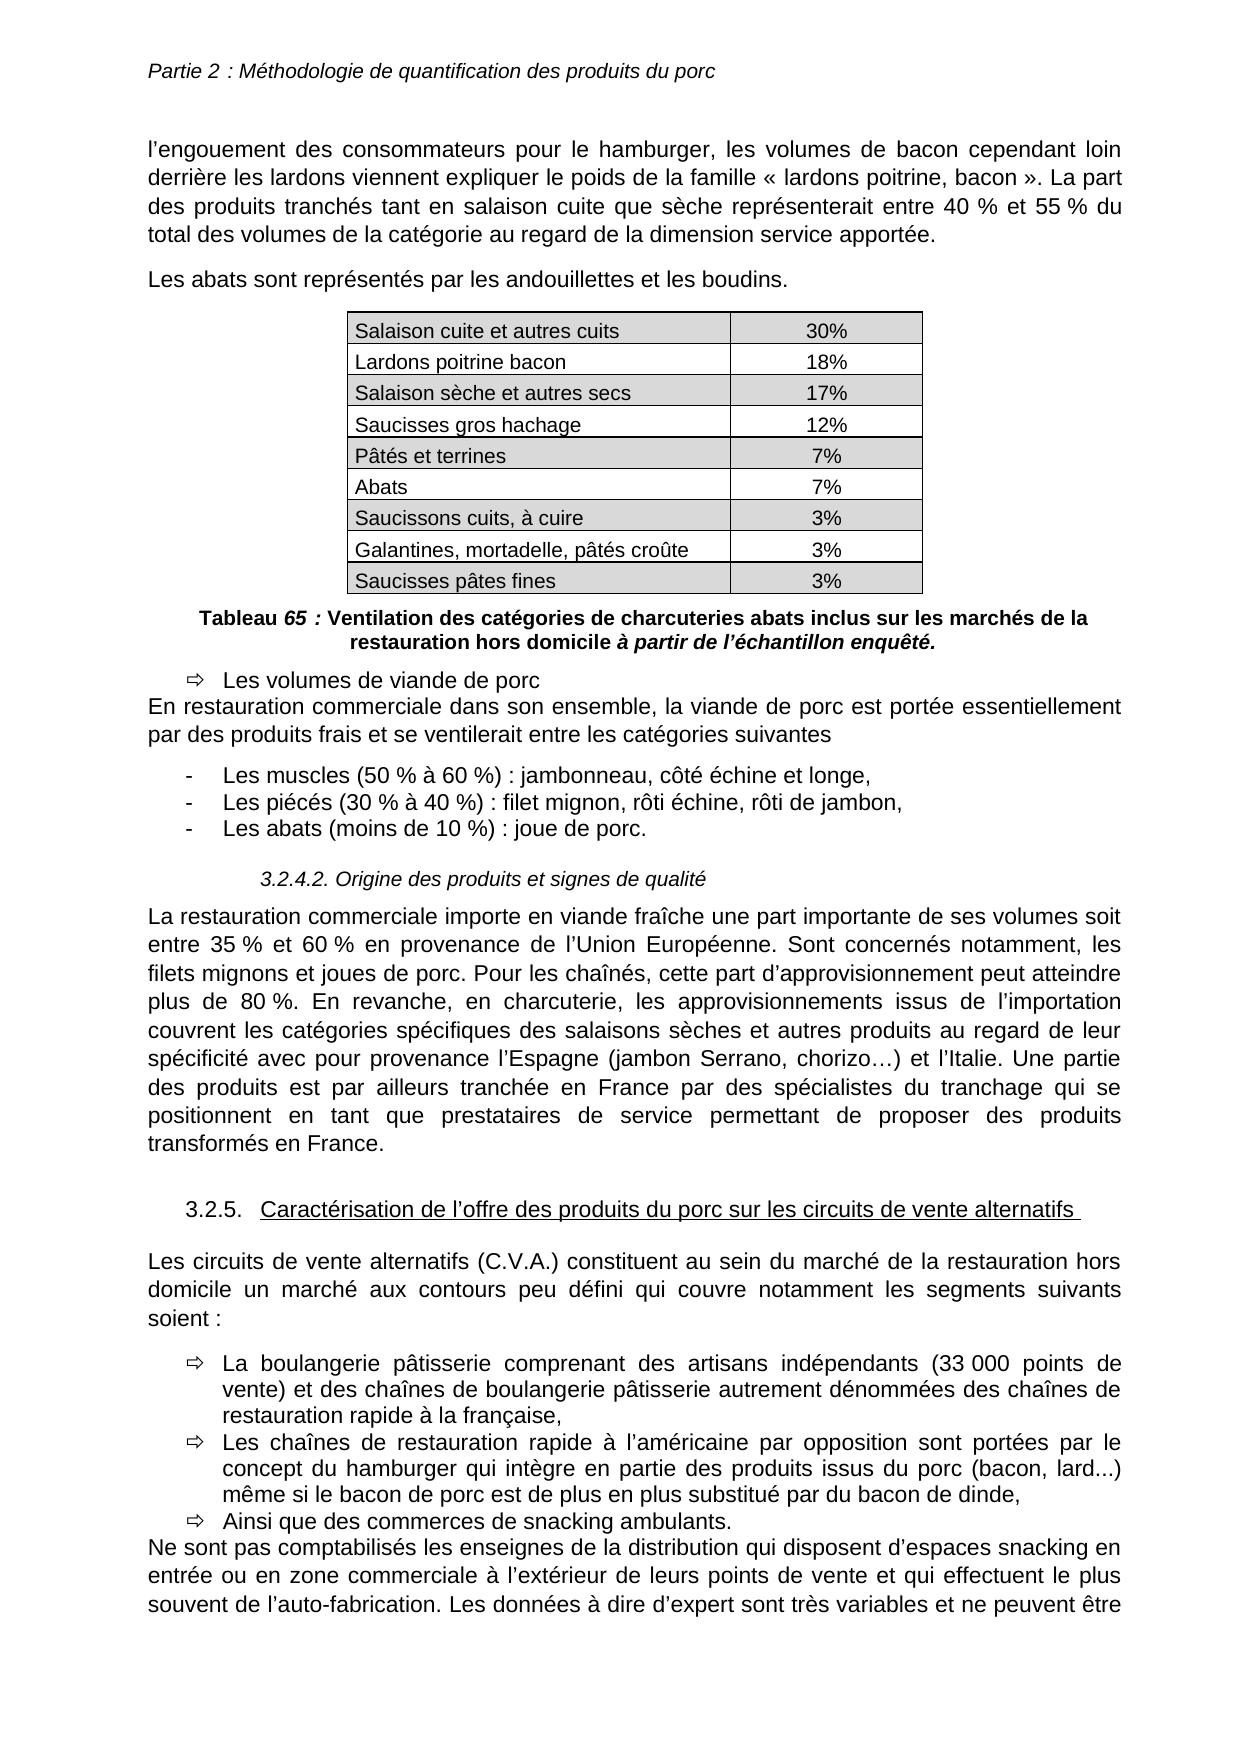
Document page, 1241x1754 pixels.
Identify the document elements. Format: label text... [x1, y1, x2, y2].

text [148, 1534, 1122, 1617]
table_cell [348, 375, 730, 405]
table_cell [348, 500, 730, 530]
list Les piécés (30 % à 40 %) : filet mignon, rôti échine, rôti de jambon, [185, 789, 1122, 815]
list Les abats (moins de 10 %) : joue de porc. [185, 815, 1122, 841]
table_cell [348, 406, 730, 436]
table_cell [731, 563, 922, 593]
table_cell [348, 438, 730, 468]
list Ainsi que des commerces de snacking ambulants. [185, 1508, 1122, 1534]
list La boulangerie pâtisserie comprenant des artisans indépendants (33 000 points de vente) et des chaînes de boulangerie pâtisserie autrement dénommées des chaînes de restauration rapide à la française, [185, 1349, 1122, 1429]
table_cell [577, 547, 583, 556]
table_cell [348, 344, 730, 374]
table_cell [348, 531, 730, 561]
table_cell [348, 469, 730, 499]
subtitle 3.2.4.2. Origine des produits et signes de qualité [260, 866, 1122, 890]
text La restauration commerciale importe en viande fraîche une part importante de ses volumes soit entre 35 % et 60 % en provenance de l’Union Européenne. Sont concernés notamment, les filets mignons et joues de porc. Pour les chaînés, cette part d’approvisionnement peut atteindre plus de 80 %. En revanche, en charcuterie, les approvisionnements issus de l’importation couvrent les catégories spécifiques des salaisons sèches et autres produits au regard de leur spécificité avec pour provenance l’Espagne (jambon Serrano, chorizo…) et l’Italie. Une partie des produits est par ailleurs tranchée en France par des spécialistes du tranchage qui se positionnent en tant que prestataires de service permettant de proposer des produits transformés en France. [148, 903, 1122, 1157]
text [148, 136, 1122, 247]
text Les abats sont représentés par les andouillettes et les boudins. [148, 266, 1122, 293]
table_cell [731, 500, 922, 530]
list Les chaînes de restauration rapide à l’américaine par opposition sont portées par le concept du hamburger qui intègre en partie des produits issus du porc (bacon, lard...) même si le bacon de porc est de plus en plus substitué par du bacon de dinde, [185, 1429, 1122, 1508]
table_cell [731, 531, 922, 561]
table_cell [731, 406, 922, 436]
subtitle Caractérisation de l’offre des produits du porc sur les circuits de vente alternatifs [185, 1196, 1122, 1223]
text Les circuits de vente alternatifs (C.V.A.) constituent au sein du marché de la restauration hors domicile un marché aux contours peu défini qui couvre notamment les segments suivants soient : [148, 1248, 1122, 1331]
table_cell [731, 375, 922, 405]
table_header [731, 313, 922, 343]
list Les muscles (50 % à 60 %) : jambonneau, côté échine et longe, [185, 762, 1122, 789]
list Les volumes de viande de porc [185, 667, 1122, 693]
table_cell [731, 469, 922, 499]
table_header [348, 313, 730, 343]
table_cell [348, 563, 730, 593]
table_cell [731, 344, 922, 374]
text Tableau 66 : Ventilation des catégories de charcuteries abats inclus sur les marchés de la restauration hors domicile à partir de l’échantillon enquêté. [148, 606, 1140, 654]
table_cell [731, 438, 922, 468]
text En restauration commerciale dans son ensemble, la viande de porc est portée essentiellement par des produits frais et se ventilerait entre les catégories suivantes [148, 693, 1122, 748]
